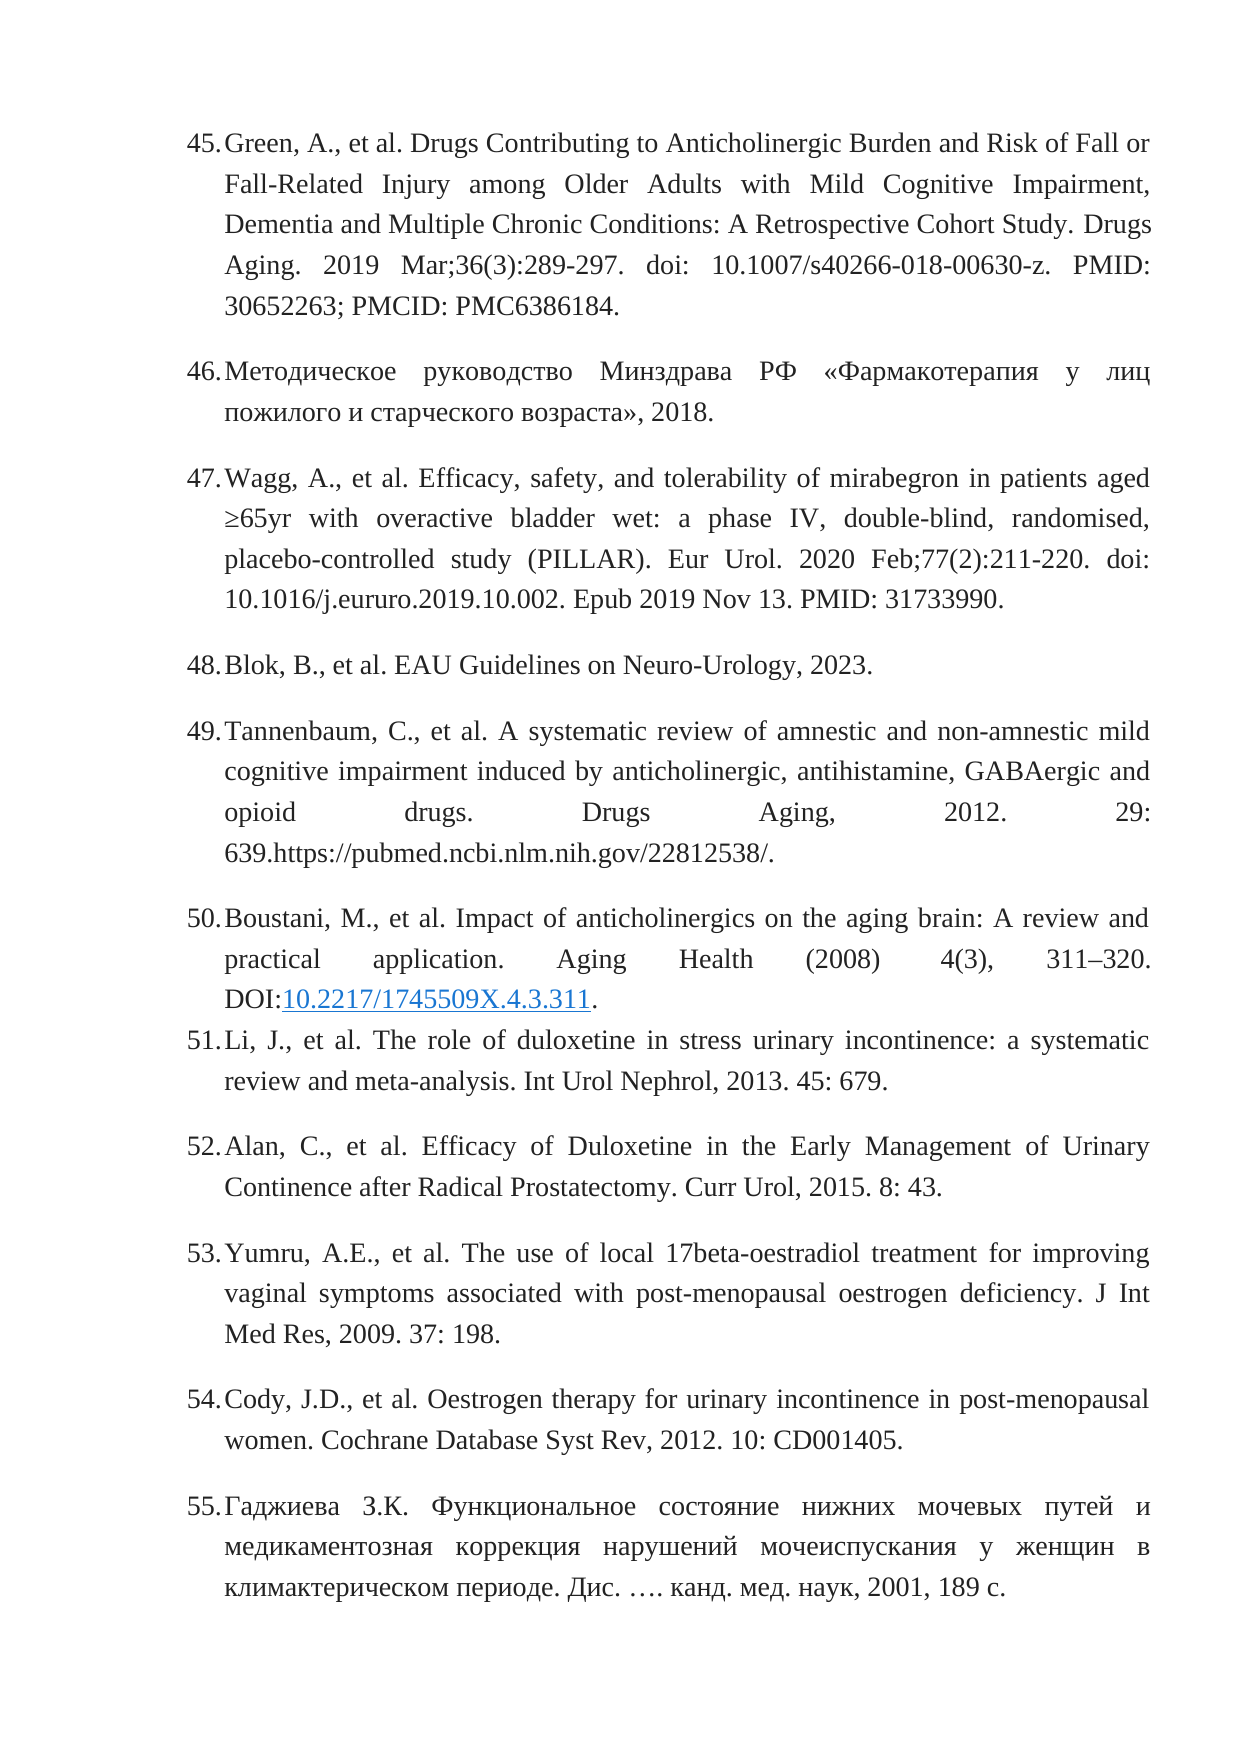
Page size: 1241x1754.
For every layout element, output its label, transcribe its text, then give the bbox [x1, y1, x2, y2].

list Cody, J.D., et al. Oestrogen therapy for urinary incontinence in post-menopausal women. Cochrane Database Syst Rev, 2012. 10: CD001405. [187, 1374, 1152, 1456]
list Wagg, A., et al. Efficacy, safety, and tolerability of mirabegron in patients aged ≥65yr with overactive bladder wet: a phase IV, double-blind, randomised, placebo-controlled study (PILLAR). Eur Urol. 2020 Feb;77(2):211-220. doi: 10.1016/j.eururo.2019.10.002. Epub 2019 Nov 13. PMID: 31733990. [187, 452, 1152, 615]
list Green, A., et al. Drugs Contributing to Anticholinergic Burden and Risk of Fall or Fall-Related Injury among Older Adults with Mild Cognitive Impairment, Dementia and Multiple Chronic Conditions: A Retrospective Cohort Study. Drugs Aging. 2019 Mar;36(3):289-297. doi: 10.1007/s40266-018-00630-z. PMID: 30652263; PMCID: PMC6386184. [187, 118, 1152, 321]
list Tannenbaum, C., et al. A systematic review of amnestic and non-amnestic mild cognitive impairment induced by anticholinergic, antihistamine, GABAergic and opioid drugs. Drugs Aging, 2012. 29: 639.https://pubmed.ncbi.nlm.nih.gov/22812538/. [187, 706, 1152, 868]
list Гаджиева З.К. Функциональное состояние нижних мочевых путей и медикаментозная коррекция нарушений мочеиспускания у женщин в климактерическом периоде. Дис. …. канд. мед. наук, 2001, 189 с. [187, 1481, 1152, 1602]
list Методическое руководство Минздрава РФ «Фармакотерапия у лиц пожилого и старческого возраста», 2018. [187, 346, 1152, 427]
list Alan, C., et al. Efficacy of Duloxetine in the Early Management of Urinary Continence after Radical Prostatectomy. Curr Urol, 2015. 8: 43. [187, 1121, 1152, 1202]
list Li, J., et al. The role of duloxetine in stress urinary incontinence: a systematic review and meta-analysis. Int Urol Nephrol, 2013. 45: 679. [187, 1015, 1152, 1096]
list Yumru, A.E., et al. The use of local 17beta-oestradiol treatment for improving vaginal symptoms associated with post-menopausal oestrogen deficiency. J Int Med Res, 2009. 37: 198. [187, 1227, 1152, 1349]
list Boustani, M., et al. Impact of anticholinergics on the aging brain: A review and practical application. Aging Health (2008) 4(3), 311–320. DOI:10.2217/1745509X.4.3.311. [187, 893, 1152, 1015]
list Blok, B., et al. EAU Guidelines on Neuro-Urology, 2023. [187, 640, 1152, 681]
